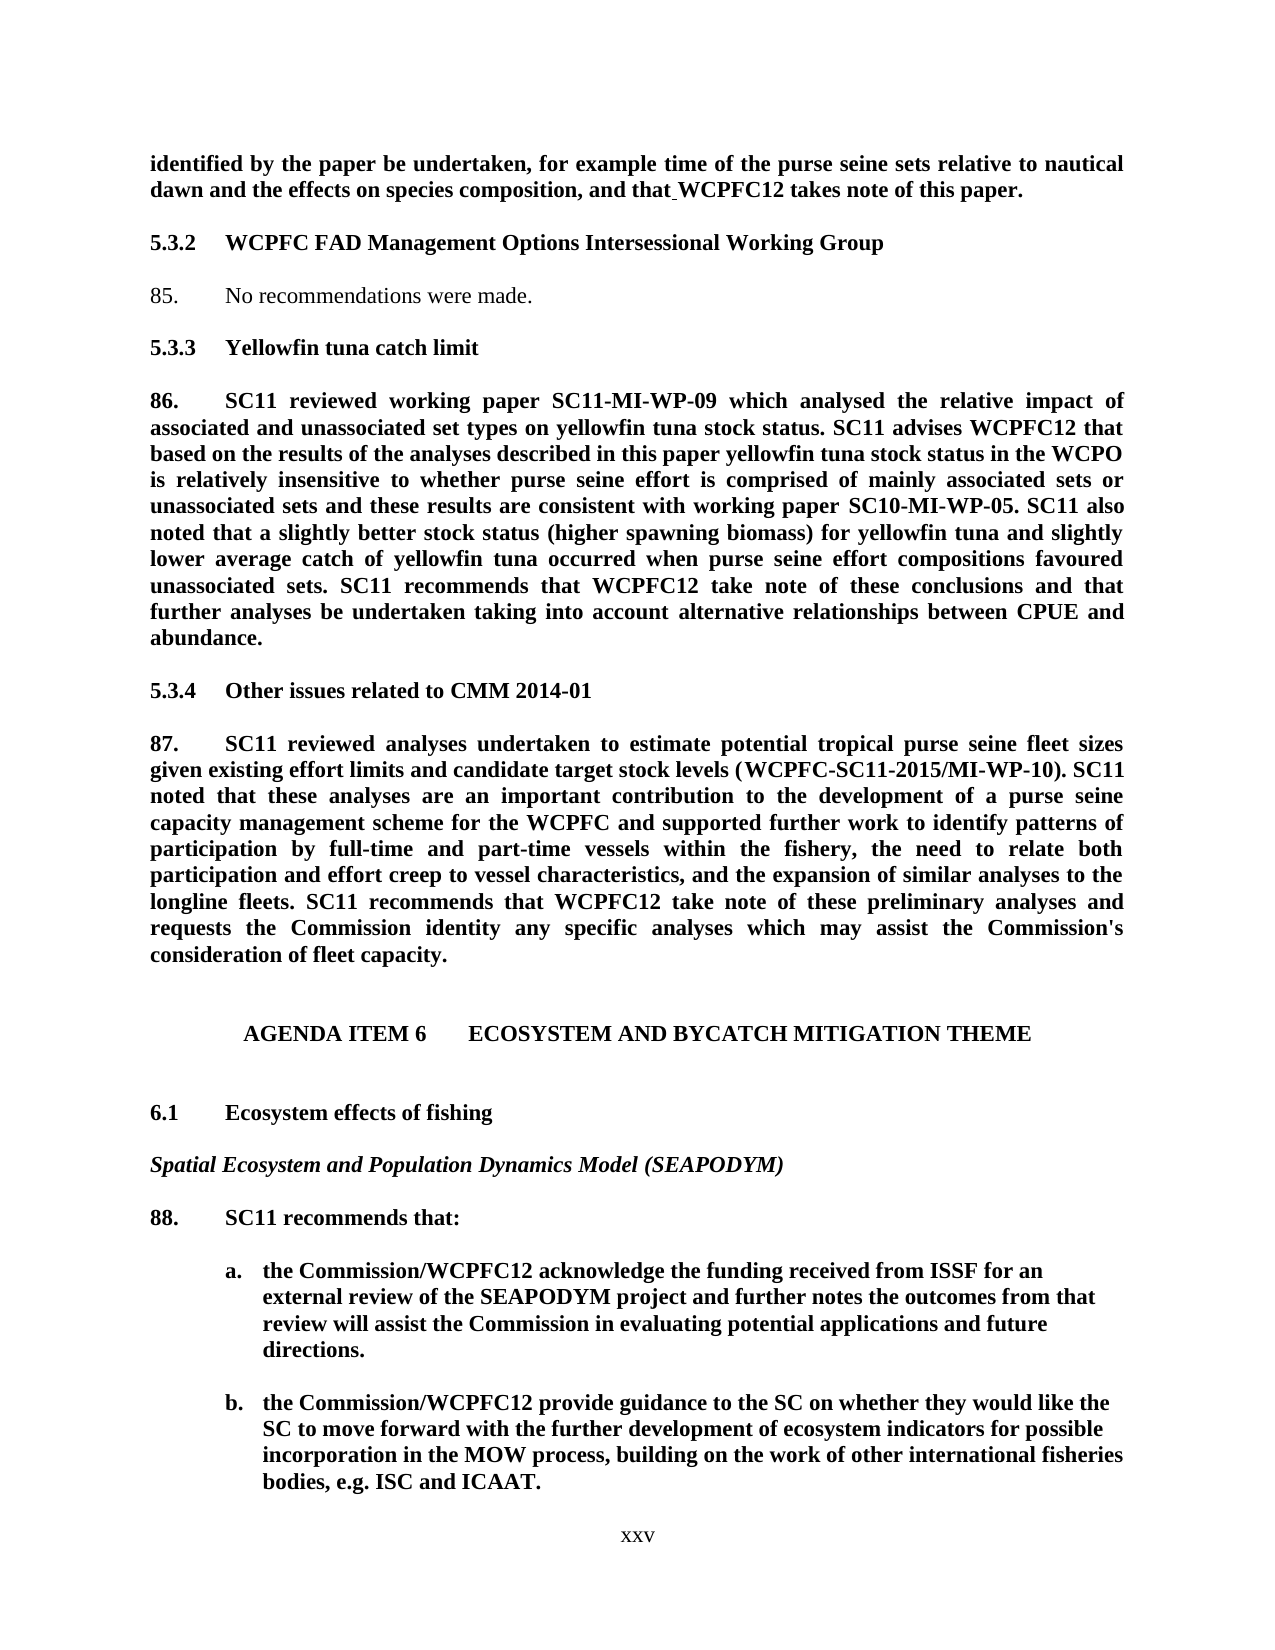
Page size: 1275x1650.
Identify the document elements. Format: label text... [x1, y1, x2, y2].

list No recommendations were made. [150, 282, 1125, 308]
subtitle 5.3.3 Yellowfin tuna catch limit [150, 334, 1125, 361]
list SC11 recommends that: [150, 1204, 1125, 1231]
subtitle Spatial Ecosystem and Population Dynamics Model (SEAPODYM) [150, 1151, 1125, 1178]
list SC11 reviewed working paper SC11-MI-WP-09 which analysed the relative impact of associated and unassociated set types on yellowfin tuna stock status. SC11 advises WCPFC12 that based on the results of the analyses described in this paper yellowfin tuna stock status in the WCPO is relatively insensitive to whether purse seine effort is comprised of mainly associated sets or unassociated sets and these results are consistent with working paper SC10-MI-WP-05. SC11 also noted that a slightly better stock status (higher spawning biomass) for yellowfin tuna and slightly lower average catch of yellowfin tuna occurred when purse seine effort compositions favoured unassociated sets. SC11 recommends that WCPFC12 take note of these conclusions and that further analyses be undertaken taking into account alternative relationships between CPUE and abundance. [150, 387, 1125, 651]
subtitle AGENDA ITEM 6 ECOSYSTEM AND BYCATCH MITIGATION THEME [150, 1020, 1125, 1046]
subtitle 5.3.4 Other issues related to CMM 2014-01 [150, 677, 1125, 703]
subtitle 6.1 Ecosystem effects of fishing [150, 1099, 1125, 1125]
subtitle 5.3.2 WCPFC FAD Management Options Intersessional Working Group [150, 229, 1125, 255]
list the Commission/WCPFC12 acknowledge the funding received from ISSF for an external review of the SEAPODYM project and further notes the outcomes from that review will assist the Commission in evaluating potential applications and future directions. [225, 1257, 1125, 1362]
list SC11 reviewed analyses undertaken to estimate potential tropical purse seine fleet sizes given existing effort limits and candidate target stock levels (WCPFC-SC11-2015/MI-WP-10). SC11 noted that these analyses are an important contribution to the development of a purse seine capacity management scheme for the WCPFC and supported further work to identify patterns of participation by full-time and part-time vessels within the fishery, the need to relate both participation and effort creep to vessel characteristics, and the expansion of similar analyses to the longline fleets. SC11 recommends that WCPFC12 take note of these preliminary analyses and requests the Commission identity any specific analyses which may assist the Commission's consideration of fleet capacity. [150, 730, 1125, 967]
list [150, 150, 1125, 203]
list the Commission/WCPFC12 provide guidance to the SC on whether they would like the SC to move forward with the further development of ecosystem indicators for possible incorporation in the MOW process, building on the work of other international fisheries bodies, e.g. ISC and ICAAT. [225, 1389, 1125, 1494]
